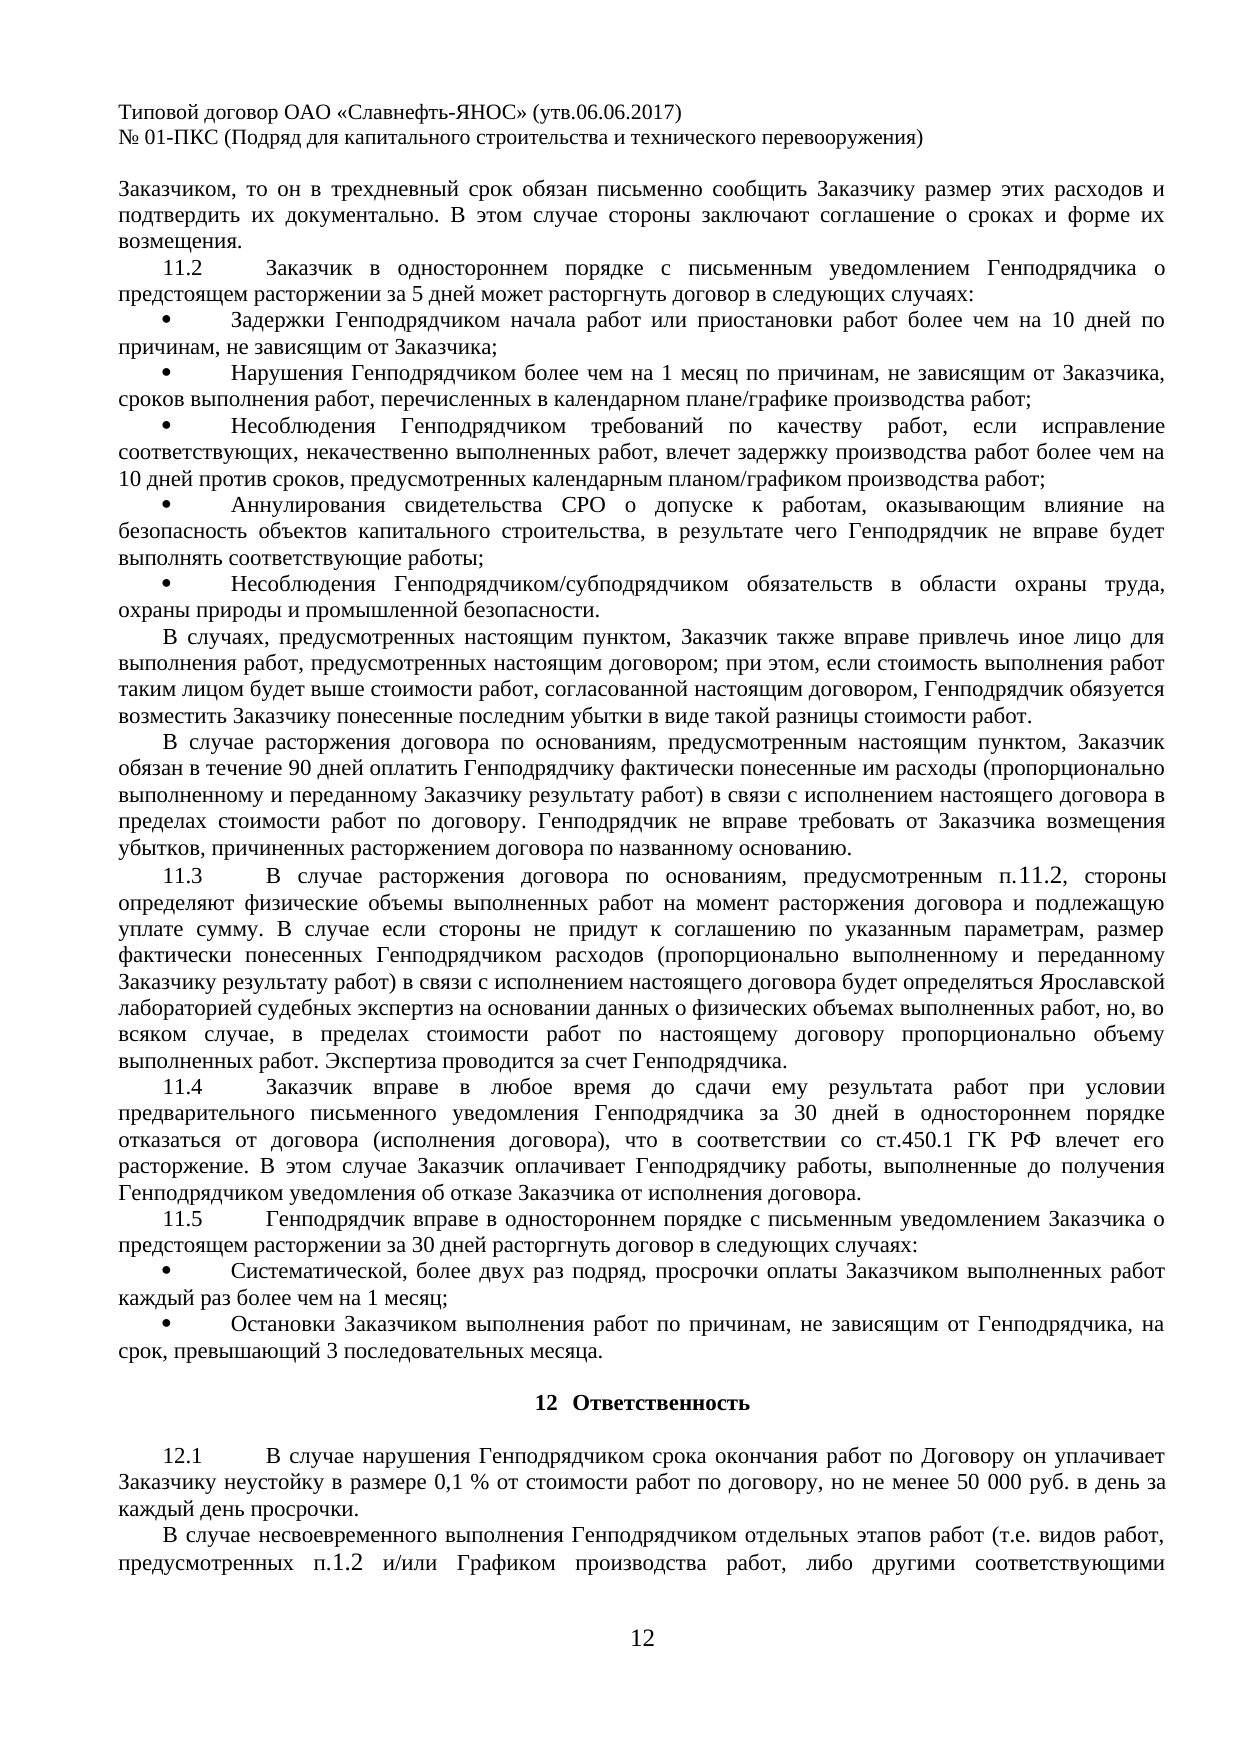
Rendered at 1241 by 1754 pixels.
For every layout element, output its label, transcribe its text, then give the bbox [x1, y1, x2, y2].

text В случаях, предусмотренных настоящим пунктом, Заказчик также вправе привлечь иное лицо для выполнения работ, предусмотренных настоящим договором; при этом, если стоимость выполнения работ таким лицом будет выше стоимости работ, согласованной настоящим договором, Генподрядчик обязуется возместить Заказчику понесенные последним убытки в виде такой разницы стоимости работ. [118, 623, 1167, 728]
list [118, 175, 1167, 254]
list Несоблюдения Генподрядчиком требований по качеству работ, если исправление соответствующих, некачественно выполненных работ, влечет задержку производства работ более чем на 10 дней против сроков, предусмотренных календарным планом/графиком производства работ; [118, 412, 1167, 491]
list В случае расторжения договора по основаниям, предусмотренным п.11.2, стороны определяют физические объемы выполненных работ на момент расторжения договора и подлежащую уплате сумму. В случае если стороны не придут к соглашению по указанным параметрам, размер фактически понесенных Генподрядчиком расходов (пропорционально выполненному и переданному Заказчику результату работ) в связи с исполнением настоящего договора будет определяться Ярославской лабораторией судебных экспертиз на основании данных о физических объемах выполненных работ, но, во всяком случае, в пределах стоимости работ по настоящему договору пропорционально объему выполненных работ. Экспертиза проводится за счет Генподрядчика. [118, 860, 1167, 1073]
list В случае нарушения Генподрядчиком срока окончания работ по Договору он уплачивает Заказчику неустойку в размере 0,1 % от стоимости работ по договору, но не менее 50 000 руб. в день за каждый день просрочки. [118, 1442, 1167, 1521]
list Несоблюдения Генподрядчиком/субподрядчиком обязательств в области охраны труда, охраны природы и промышленной безопасности. [118, 570, 1167, 623]
list Генподрядчик вправе в одностороннем порядке с письменным уведомлением Заказчика о предстоящем расторжении за 30 дней расторгнуть договор в следующих случаях: [118, 1205, 1167, 1258]
list Ответственность [118, 1389, 1167, 1416]
list Заказчик в одностороннем порядке с письменным уведомлением Генподрядчика о предстоящем расторжении за 5 дней может расторгнуть договор в следующих случаях: [118, 254, 1167, 306]
list Систематической, более двух раз подряд, просрочки оплаты Заказчиком выполненных работ каждый раз более чем на 1 месяц; [118, 1258, 1167, 1310]
list Задержки Генподрядчиком начала работ или приостановки работ более чем на 10 дней по причинам, не зависящим от Заказчика; [118, 306, 1167, 359]
list Заказчик вправе в любое время до сдачи ему результата работ при условии предварительного письменного уведомления Генподрядчика за 30 дней в одностороннем порядке отказаться от договора (исполнения договора), что в соответствии со ст.450.1 ГК РФ влечет его расторжение. В этом случае Заказчик оплачивает Генподрядчику работы, выполненные до получения Генподрядчиком уведомления об отказе Заказчика от исполнения договора. [118, 1073, 1167, 1205]
list Нарушения Генподрядчиком более чем на 1 месяц по причинам, не зависящим от Заказчика, сроков выполнения работ, перечисленных в календарном плане/графике производства работ; [118, 359, 1167, 412]
list Аннулирования свидетельства СРО о допуске к работам, оказывающим влияние на безопасность объектов капитального строительства, в результате чего Генподрядчик не вправе будет выполнять соответствующие работы; [118, 491, 1167, 570]
text В случае расторжения договора по основаниям, предусмотренным настоящим пунктом, Заказчик обязан в течение 90 дней оплатить Генподрядчику фактически понесенные им расходы (пропорционально выполненному и переданному Заказчику результату работ) в связи с исполнением настоящего договора в пределах стоимости работ по договору. Генподрядчик не вправе требовать от Заказчика возмещения убытков, причиненных расторжением договора по названному основанию. [118, 728, 1167, 860]
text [118, 1521, 1167, 1576]
list Остановки Заказчиком выполнения работ по причинам, не зависящим от Генподрядчика, на срок, превышающий 3 последовательных месяца. [118, 1310, 1167, 1363]
